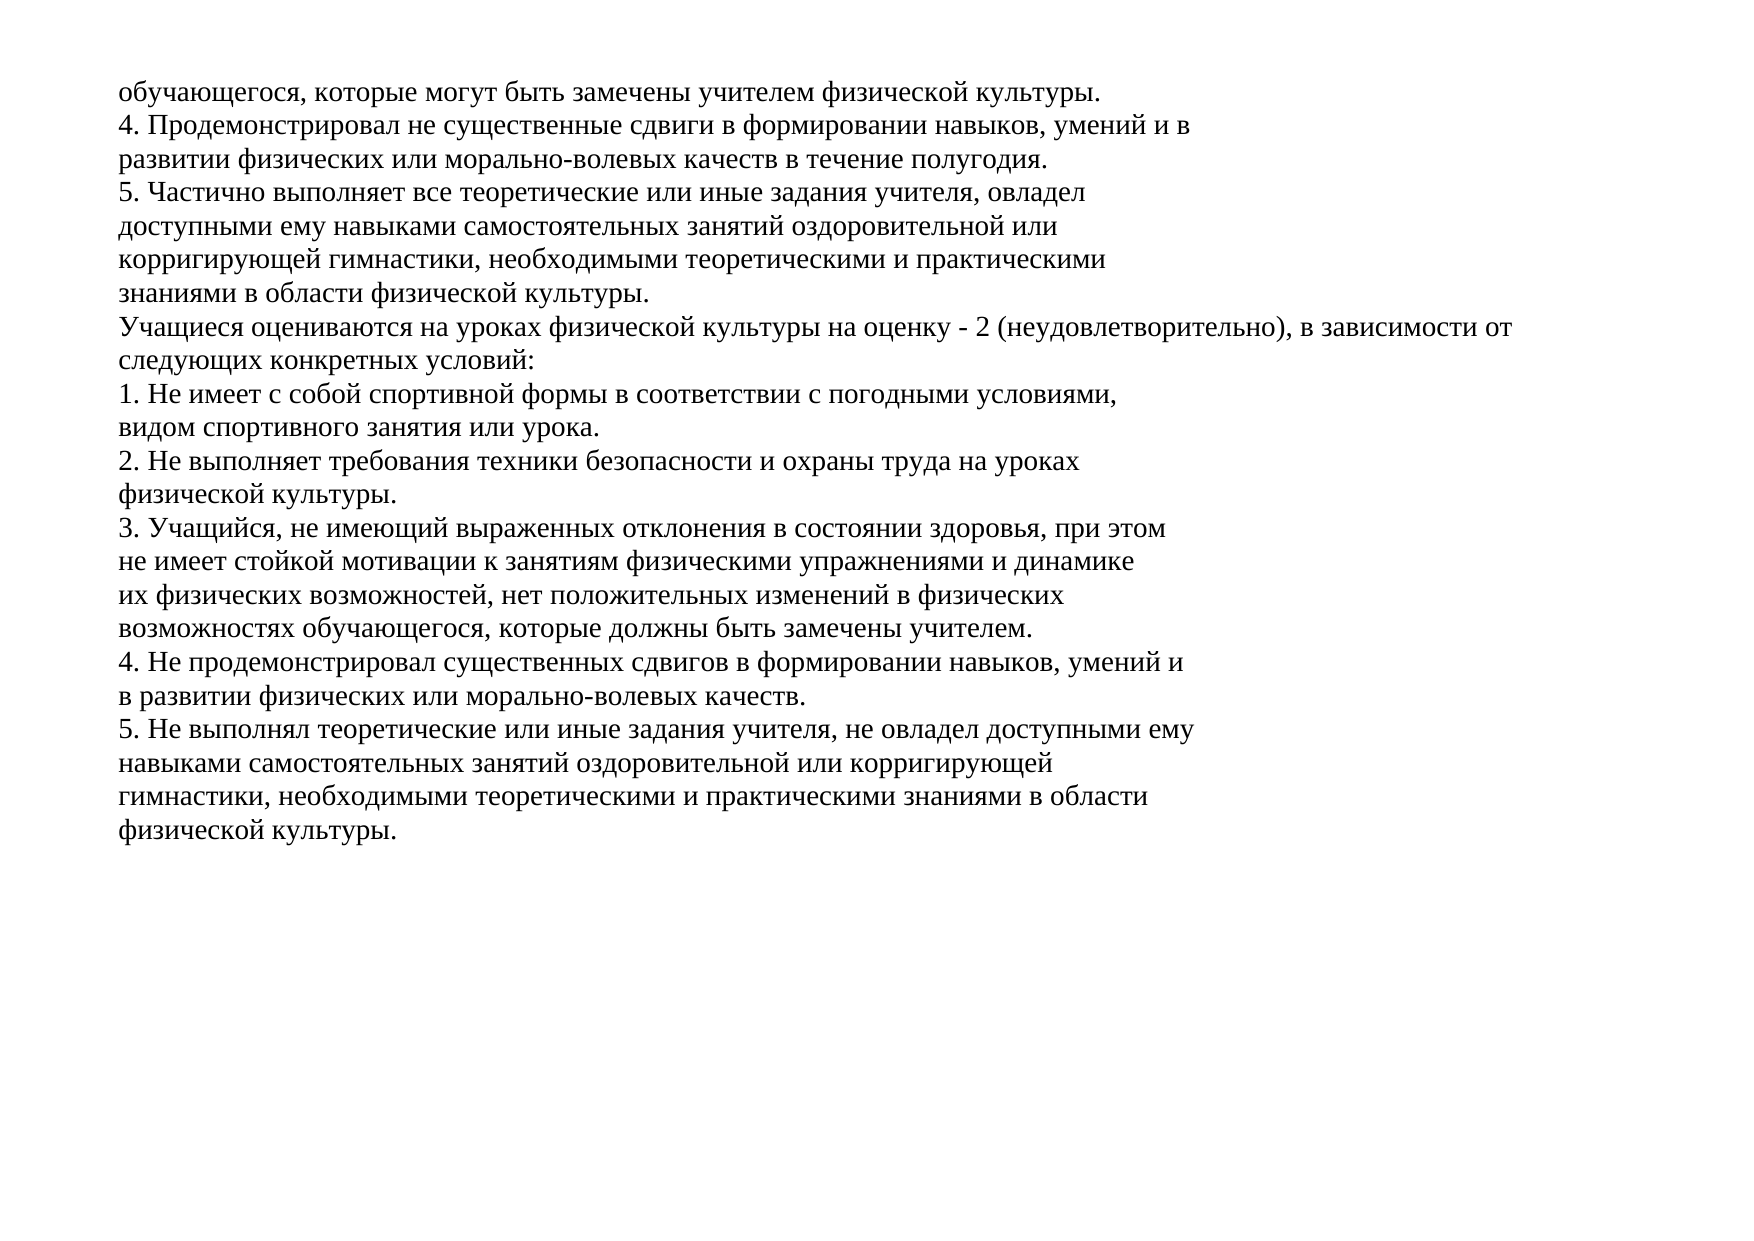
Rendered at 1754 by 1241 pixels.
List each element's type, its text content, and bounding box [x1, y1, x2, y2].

text развитии физических или морально-волевых качеств в течение полугодия. [118, 141, 1636, 174]
text физической культуры. [118, 812, 1636, 845]
text обучающегося, которые могут быть замечены учителем физической культуры. [118, 74, 1636, 107]
text их физических возможностей, нет положительных изменений в физических [118, 577, 1636, 611]
text 4. Продемонстрировал не существенные сдвиги в формировании навыков, умений и в [118, 107, 1636, 141]
text возможностях обучающегося, которые должны быть замечены учителем. [118, 611, 1636, 644]
text видом спортивного занятия или урока. [118, 409, 1636, 443]
text корригирующей гимнастики, необходимыми теоретическими и практическими [118, 242, 1636, 275]
text 1. Не имеет с собой спортивной формы в соответствии с погодными условиями, [118, 376, 1636, 409]
text физической культуры. [118, 476, 1636, 510]
text 5. Не выполнял теоретические или иные задания учителя, не овладел доступными ему [118, 711, 1636, 745]
text гимнастики, необходимыми теоретическими и практическими знаниями в области [118, 778, 1636, 812]
text в развитии физических или морально-волевых качеств. [118, 678, 1636, 711]
text 5. Частично выполняет все теоретические или иные задания учителя, овладел [118, 174, 1636, 208]
text знаниями в области физической культуры. [118, 275, 1636, 309]
text 4. Не продемонстрировал существенных сдвигов в формировании навыков, умений и [118, 644, 1636, 678]
text Учащиеся оцениваются на уроках физической культуры на оценку - 2 (неудовлетворительно), в зависимости от следующих конкретных условий: [118, 309, 1636, 376]
text навыками самостоятельных занятий оздоровительной или корригирующей [118, 745, 1636, 778]
text 3. Учащийся, не имеющий выраженных отклонения в состоянии здоровья, при этом [118, 510, 1636, 543]
text не имеет стойкой мотивации к занятиям физическими упражнениями и динамике [118, 543, 1636, 577]
text 2. Не выполняет требования техники безопасности и охраны труда на уроках [118, 443, 1636, 476]
text доступными ему навыками самостоятельных занятий оздоровительной или [118, 208, 1636, 242]
